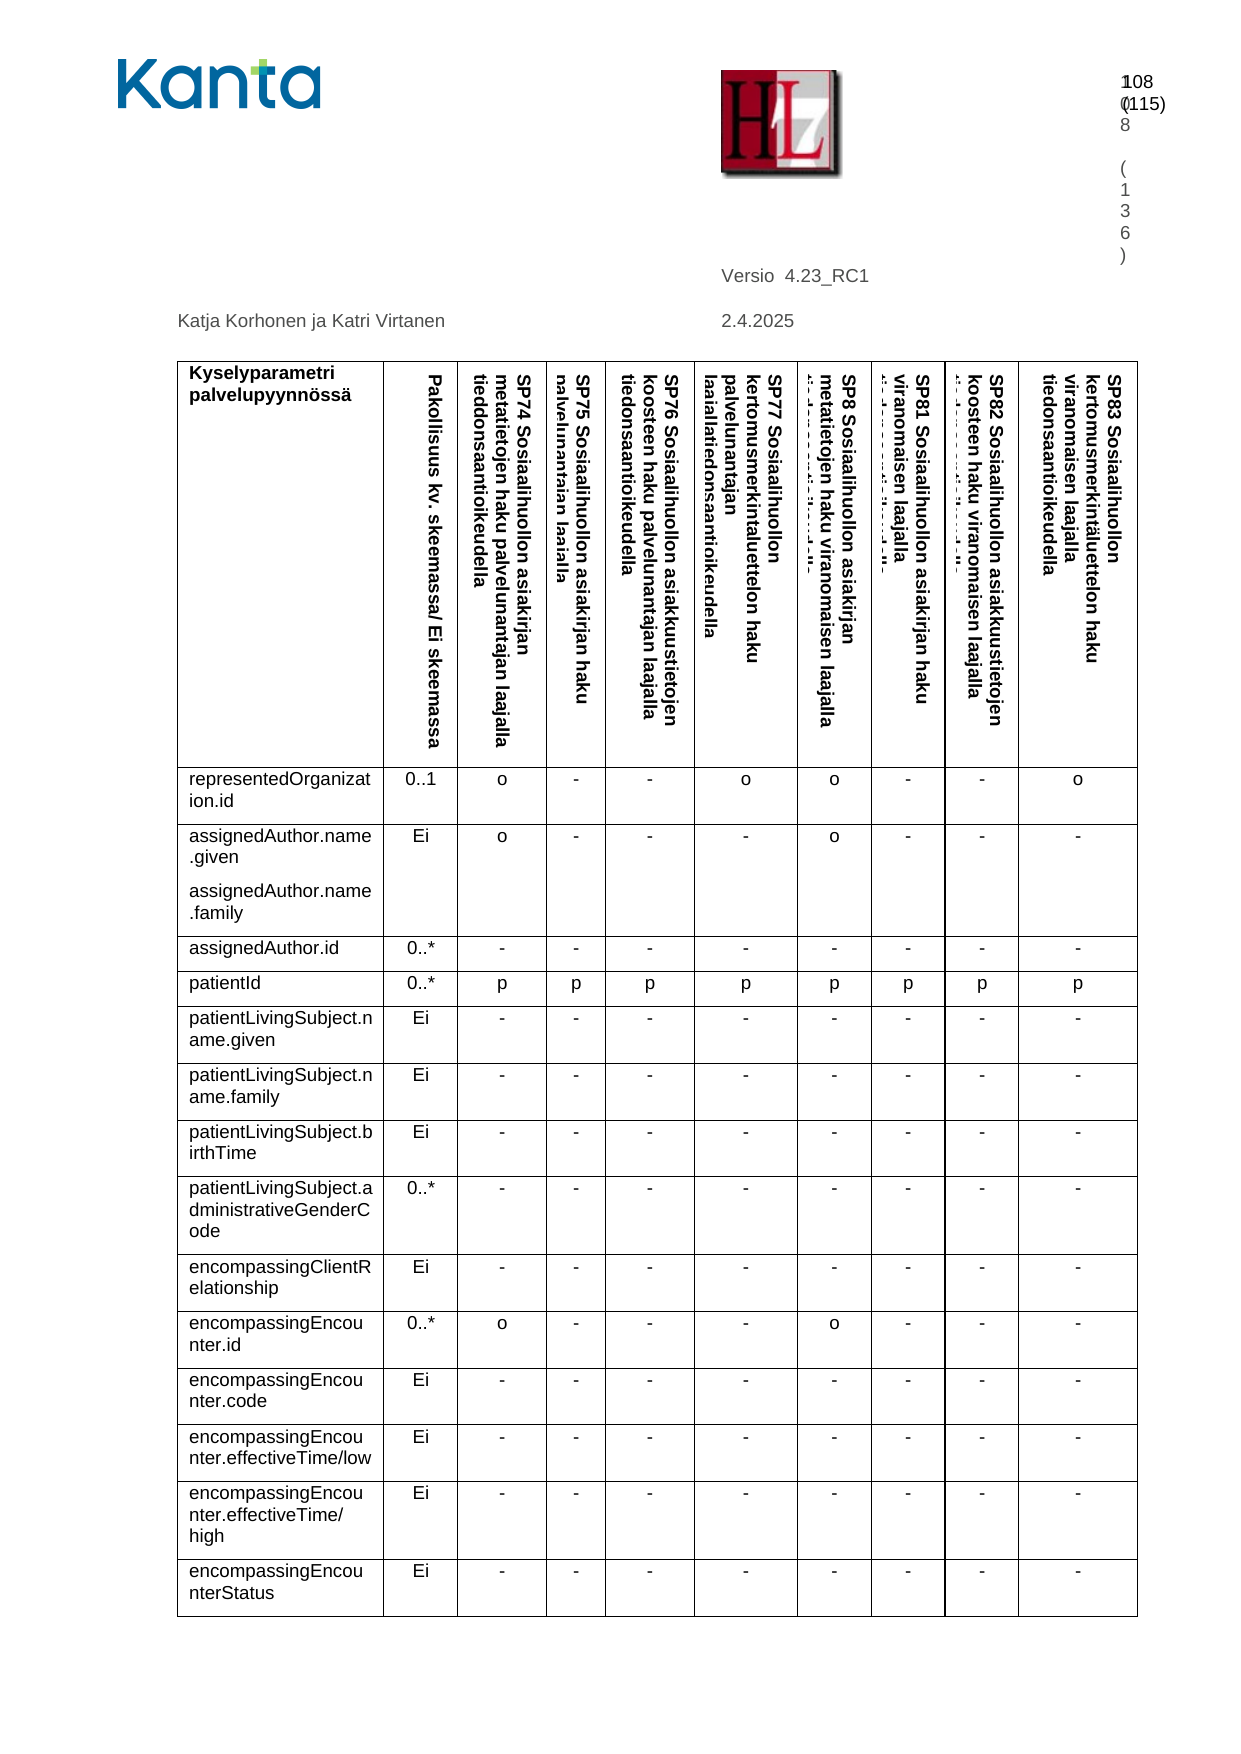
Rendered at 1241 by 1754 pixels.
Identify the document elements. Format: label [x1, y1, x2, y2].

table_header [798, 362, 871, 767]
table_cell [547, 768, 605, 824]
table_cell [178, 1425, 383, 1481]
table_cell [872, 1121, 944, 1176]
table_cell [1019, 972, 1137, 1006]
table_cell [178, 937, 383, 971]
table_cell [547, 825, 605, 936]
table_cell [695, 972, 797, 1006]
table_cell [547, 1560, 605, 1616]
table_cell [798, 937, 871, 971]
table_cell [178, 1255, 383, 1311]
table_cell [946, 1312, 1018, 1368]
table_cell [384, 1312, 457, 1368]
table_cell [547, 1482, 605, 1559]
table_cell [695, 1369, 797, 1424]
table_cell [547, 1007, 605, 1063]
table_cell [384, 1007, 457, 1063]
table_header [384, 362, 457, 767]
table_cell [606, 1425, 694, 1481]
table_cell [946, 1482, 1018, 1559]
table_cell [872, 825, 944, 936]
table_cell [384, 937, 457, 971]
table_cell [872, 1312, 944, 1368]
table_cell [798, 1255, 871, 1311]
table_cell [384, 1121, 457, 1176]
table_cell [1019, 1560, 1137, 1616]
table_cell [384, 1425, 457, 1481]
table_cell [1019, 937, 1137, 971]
picture [721, 70, 844, 179]
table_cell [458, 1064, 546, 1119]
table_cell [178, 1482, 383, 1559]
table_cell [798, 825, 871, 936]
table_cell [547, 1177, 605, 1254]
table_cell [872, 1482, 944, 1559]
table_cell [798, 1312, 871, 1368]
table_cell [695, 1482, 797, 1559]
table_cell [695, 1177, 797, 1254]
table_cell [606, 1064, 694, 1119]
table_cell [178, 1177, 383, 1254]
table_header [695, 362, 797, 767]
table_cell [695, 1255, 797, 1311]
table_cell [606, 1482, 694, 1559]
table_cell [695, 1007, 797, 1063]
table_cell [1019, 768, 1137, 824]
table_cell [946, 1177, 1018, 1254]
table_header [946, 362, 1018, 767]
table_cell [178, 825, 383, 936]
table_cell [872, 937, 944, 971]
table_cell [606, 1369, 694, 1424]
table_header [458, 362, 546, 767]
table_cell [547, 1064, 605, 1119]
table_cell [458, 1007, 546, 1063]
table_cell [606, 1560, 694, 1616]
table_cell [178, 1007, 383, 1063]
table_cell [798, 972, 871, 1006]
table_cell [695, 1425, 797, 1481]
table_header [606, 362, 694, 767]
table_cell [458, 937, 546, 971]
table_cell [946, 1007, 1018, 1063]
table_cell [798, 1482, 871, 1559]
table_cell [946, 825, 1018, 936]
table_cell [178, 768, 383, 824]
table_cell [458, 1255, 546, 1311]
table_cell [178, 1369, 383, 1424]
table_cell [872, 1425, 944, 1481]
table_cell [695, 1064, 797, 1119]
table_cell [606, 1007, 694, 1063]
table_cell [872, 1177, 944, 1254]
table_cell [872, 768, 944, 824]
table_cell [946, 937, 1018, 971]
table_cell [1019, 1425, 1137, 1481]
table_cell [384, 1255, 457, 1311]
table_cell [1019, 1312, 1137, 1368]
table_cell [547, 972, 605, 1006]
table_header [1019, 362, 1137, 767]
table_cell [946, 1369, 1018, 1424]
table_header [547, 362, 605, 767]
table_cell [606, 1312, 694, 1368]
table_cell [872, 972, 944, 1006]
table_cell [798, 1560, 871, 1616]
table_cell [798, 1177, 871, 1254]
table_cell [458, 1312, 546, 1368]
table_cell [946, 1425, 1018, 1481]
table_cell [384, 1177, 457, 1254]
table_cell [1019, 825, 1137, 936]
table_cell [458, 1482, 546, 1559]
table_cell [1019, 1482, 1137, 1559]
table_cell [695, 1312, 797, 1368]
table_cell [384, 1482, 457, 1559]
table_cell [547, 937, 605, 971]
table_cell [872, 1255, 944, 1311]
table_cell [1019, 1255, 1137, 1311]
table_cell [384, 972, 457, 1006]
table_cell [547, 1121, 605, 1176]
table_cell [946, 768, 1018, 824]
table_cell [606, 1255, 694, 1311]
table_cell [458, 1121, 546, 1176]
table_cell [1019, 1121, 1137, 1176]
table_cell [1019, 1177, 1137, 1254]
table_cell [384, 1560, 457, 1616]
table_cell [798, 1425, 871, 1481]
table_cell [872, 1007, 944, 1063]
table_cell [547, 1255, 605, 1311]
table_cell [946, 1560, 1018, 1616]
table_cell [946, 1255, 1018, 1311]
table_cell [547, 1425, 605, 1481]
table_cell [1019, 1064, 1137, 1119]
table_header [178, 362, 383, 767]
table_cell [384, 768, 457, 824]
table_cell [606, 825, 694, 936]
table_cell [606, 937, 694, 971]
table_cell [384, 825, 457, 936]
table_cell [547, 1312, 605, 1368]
picture [118, 59, 321, 109]
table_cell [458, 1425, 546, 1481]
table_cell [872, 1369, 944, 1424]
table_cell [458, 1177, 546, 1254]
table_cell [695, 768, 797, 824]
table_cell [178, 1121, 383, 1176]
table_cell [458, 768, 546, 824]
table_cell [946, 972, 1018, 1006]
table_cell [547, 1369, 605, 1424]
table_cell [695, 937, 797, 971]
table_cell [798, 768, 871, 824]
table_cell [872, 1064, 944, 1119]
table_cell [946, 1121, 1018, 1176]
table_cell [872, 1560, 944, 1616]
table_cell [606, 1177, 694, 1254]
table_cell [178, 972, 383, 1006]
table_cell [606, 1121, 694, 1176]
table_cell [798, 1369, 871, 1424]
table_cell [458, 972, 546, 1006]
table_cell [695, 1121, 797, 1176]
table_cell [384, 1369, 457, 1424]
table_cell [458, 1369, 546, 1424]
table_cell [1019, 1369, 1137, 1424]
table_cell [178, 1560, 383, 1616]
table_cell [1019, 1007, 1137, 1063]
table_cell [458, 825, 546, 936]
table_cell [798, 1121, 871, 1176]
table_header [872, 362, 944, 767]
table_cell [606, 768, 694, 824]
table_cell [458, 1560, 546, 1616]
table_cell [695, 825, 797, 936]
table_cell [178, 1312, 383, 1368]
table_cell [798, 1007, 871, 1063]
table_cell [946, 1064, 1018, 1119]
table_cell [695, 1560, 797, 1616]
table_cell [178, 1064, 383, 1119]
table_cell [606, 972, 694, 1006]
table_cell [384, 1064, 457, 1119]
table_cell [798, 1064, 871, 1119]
